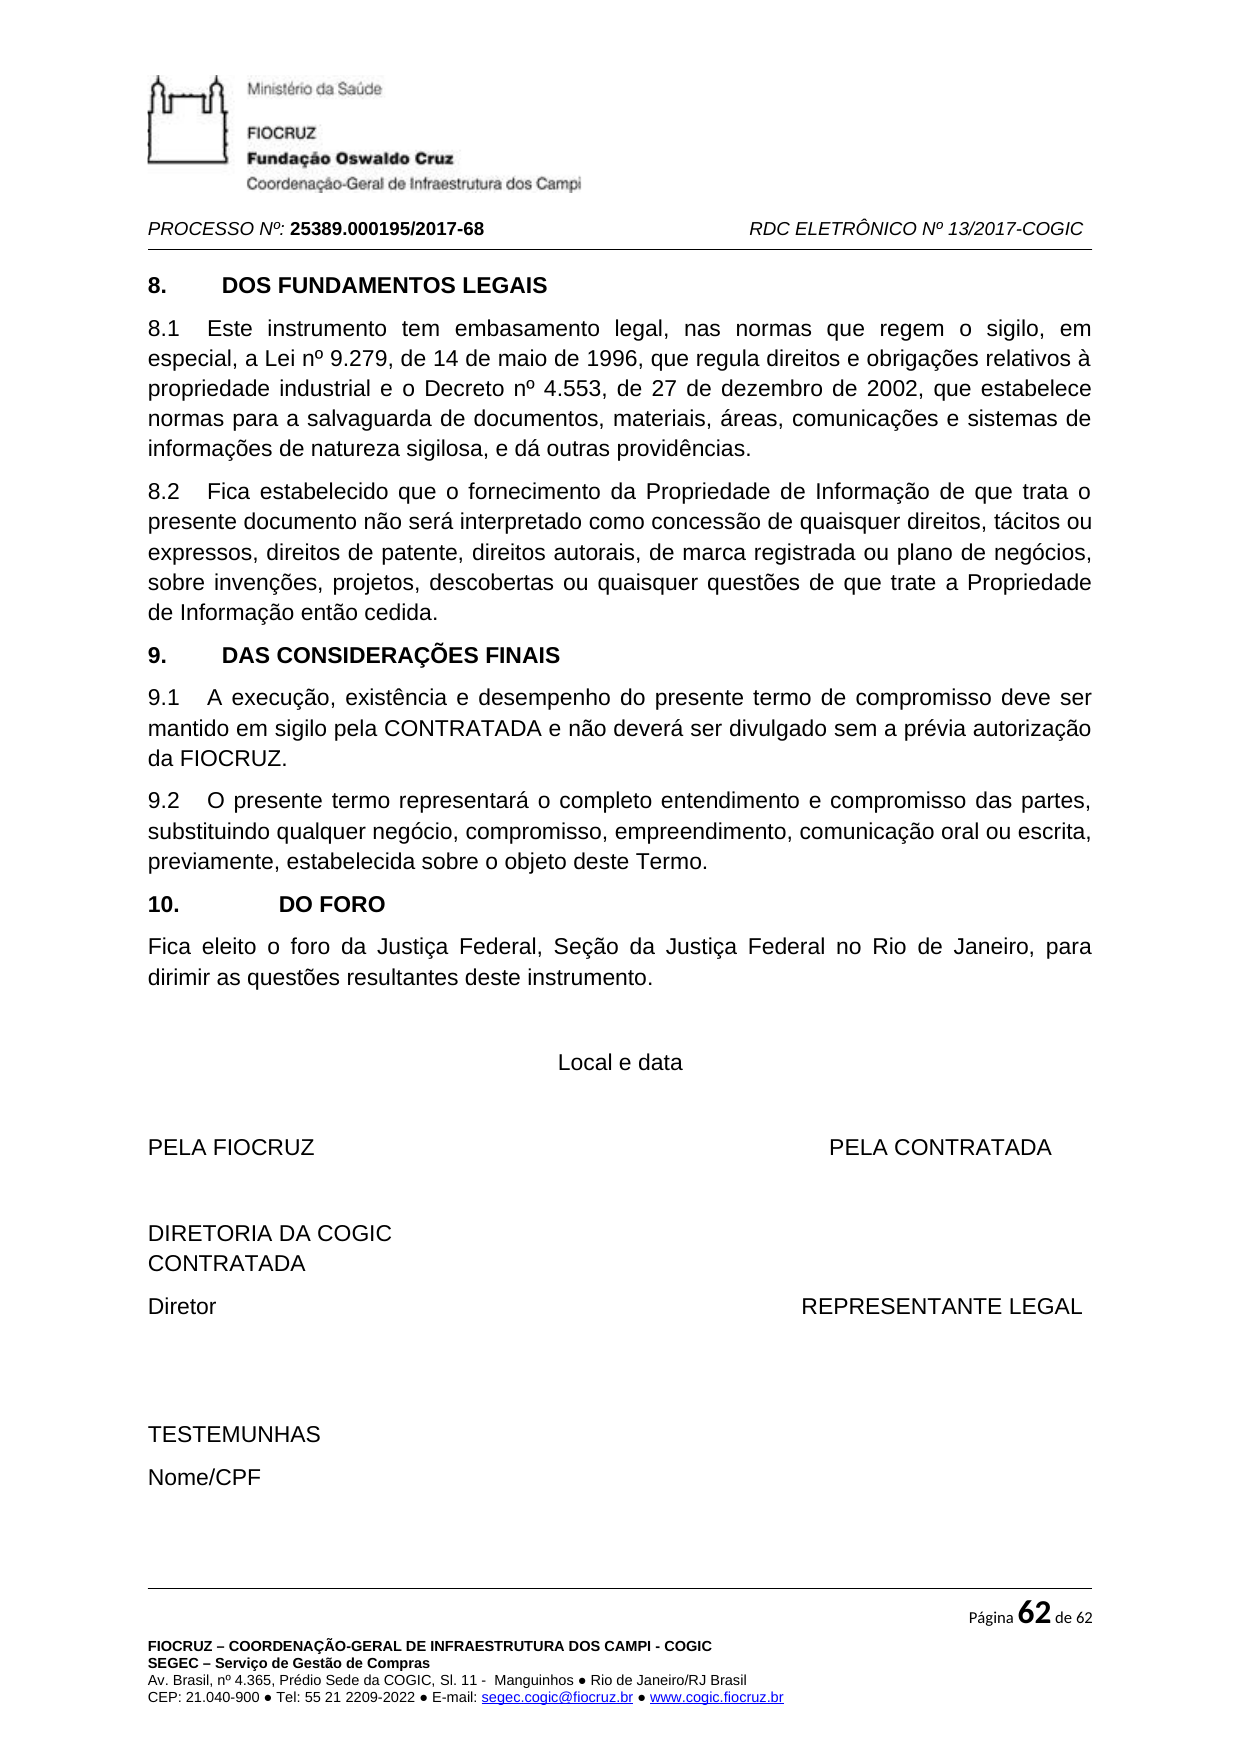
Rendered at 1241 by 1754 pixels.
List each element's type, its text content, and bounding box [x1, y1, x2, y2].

text Fica eleito o foro da Justiça Federal, Seção da Justiça Federal no Rio de Janeiro, para dirimir as questões resultantes deste instrumento. [148, 933, 1092, 990]
list DAS CONSIDERAÇÕES FINAIS [148, 642, 1092, 668]
text PELA FIOCRUZ PELA CONTRATADA [148, 1134, 1092, 1161]
text Nome/CPF [148, 1463, 1092, 1490]
list O presente termo representará o completo entendimento e compromisso das partes, substituindo qualquer negócio, compromisso, empreendimento, comunicação oral ou escrita, previamente, estabelecida sobre o objeto deste Termo. [148, 787, 1092, 874]
picture [147, 75, 582, 193]
list Este instrumento tem embasamento legal, nas normas que regem o sigilo, em especial, a Lei nº 9.279, de 14 de maio de 1996, que regula direitos e obrigações relativos à propriedade industrial e o Decreto nº 4.553, de 27 de dezembro de 2002, que estabelece normas para a salvaguarda de documentos, materiais, áreas, comunicações e sistemas de informações de natureza sigilosa, e dá outras providências. [148, 314, 1092, 462]
text Local e data [148, 1049, 1092, 1075]
text DIRETORIA DA COGIC CONTRATADA [148, 1220, 1092, 1276]
list DO FORO [148, 891, 1092, 917]
text Diretor REPRESENTANTE LEGAL [148, 1293, 1092, 1319]
text TESTEMUNHAS [148, 1421, 1092, 1447]
list A execução, existência e desempenho do presente termo de compromisso deve ser mantido em sigilo pela CONTRATADA e não deverá ser divulgado sem a prévia autorização da FIOCRUZ. [148, 684, 1092, 771]
list DOS FUNDAMENTOS LEGAIS [148, 272, 1092, 298]
list Fica estabelecido que o fornecimento da Propriedade de Informação de que trata o presente documento não será interpretado como concessão de quaisquer direitos, tácitos ou expressos, direitos de patente, direitos autorais, de marca registrada ou plano de negócios, sobre invenções, projetos, descobertas ou quaisquer questões de que trate a Propriedade de Informação então cedida. [148, 478, 1092, 625]
